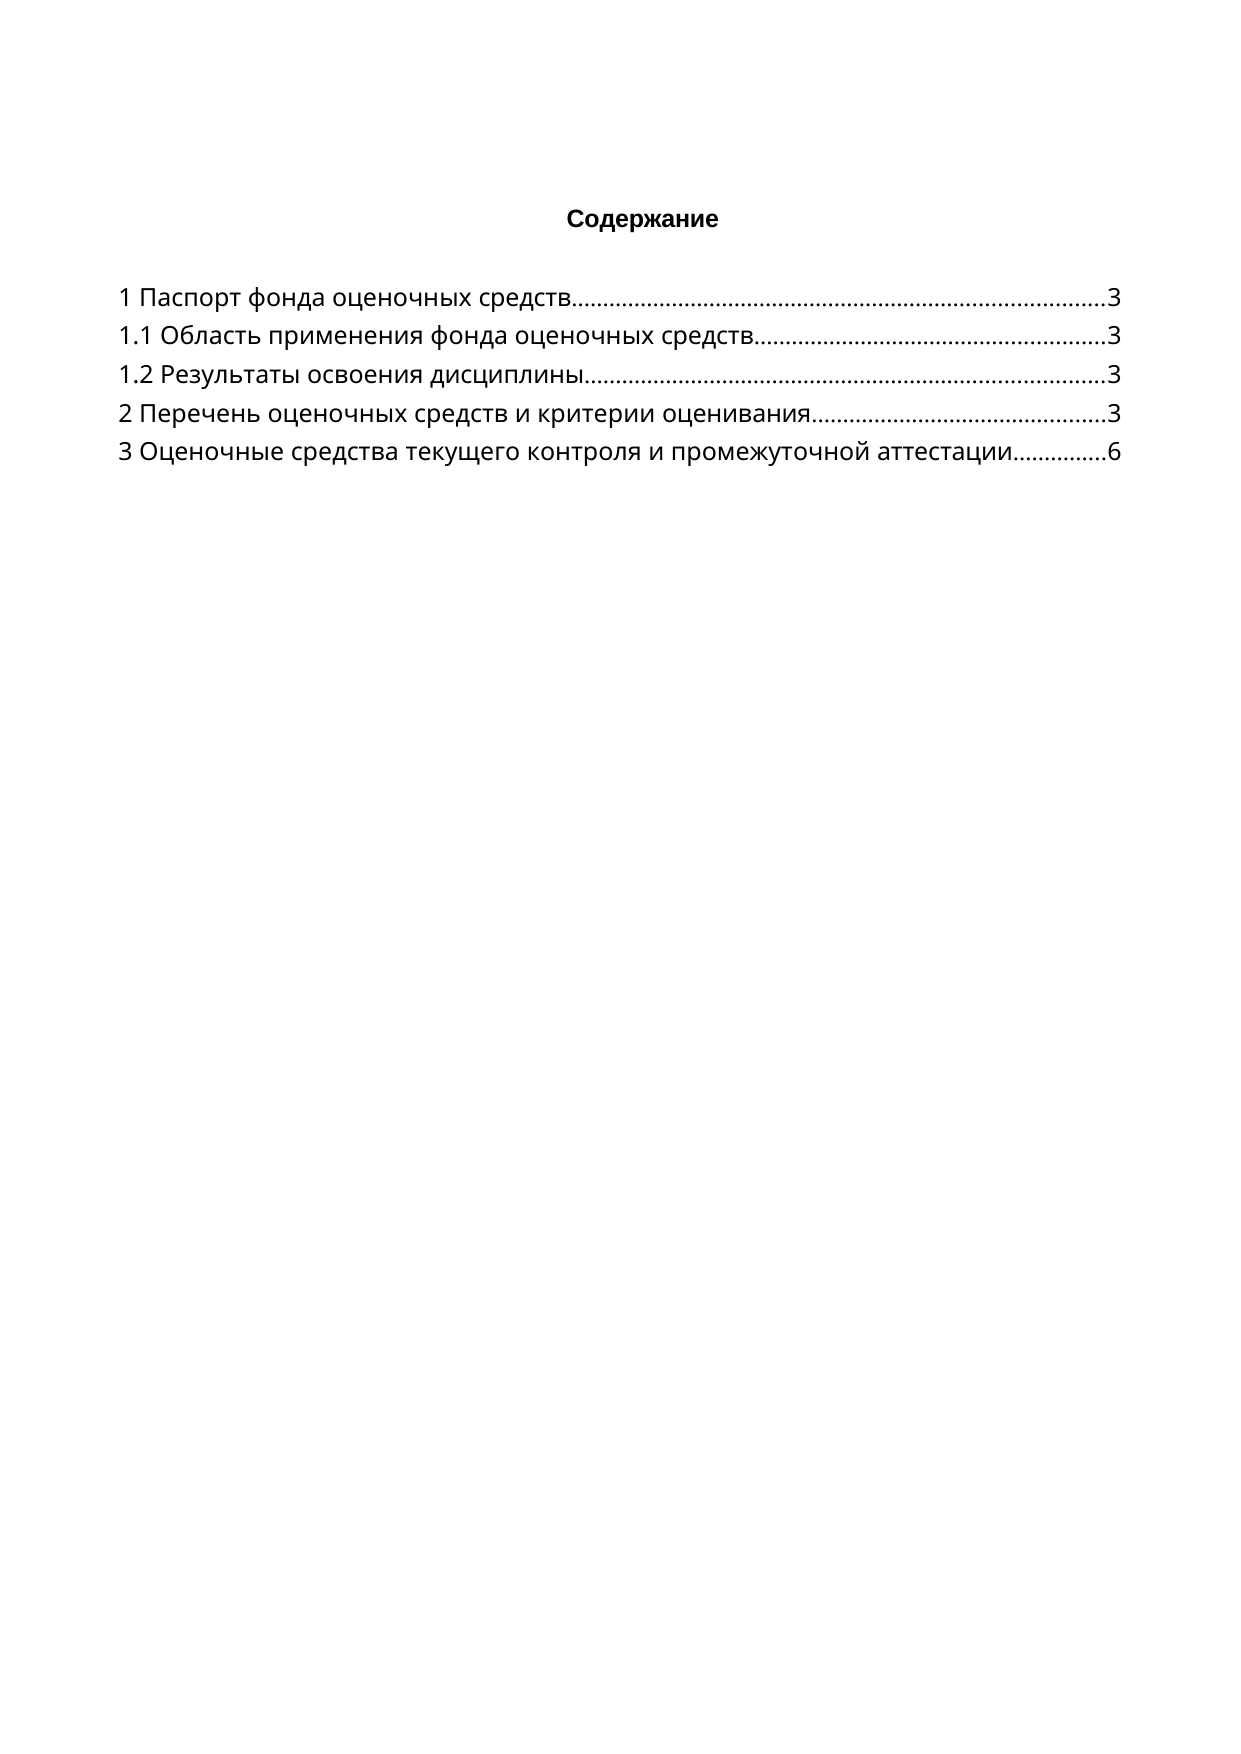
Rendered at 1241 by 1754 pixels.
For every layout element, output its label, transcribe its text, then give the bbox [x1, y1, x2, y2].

text Содержание [148, 204, 1137, 232]
